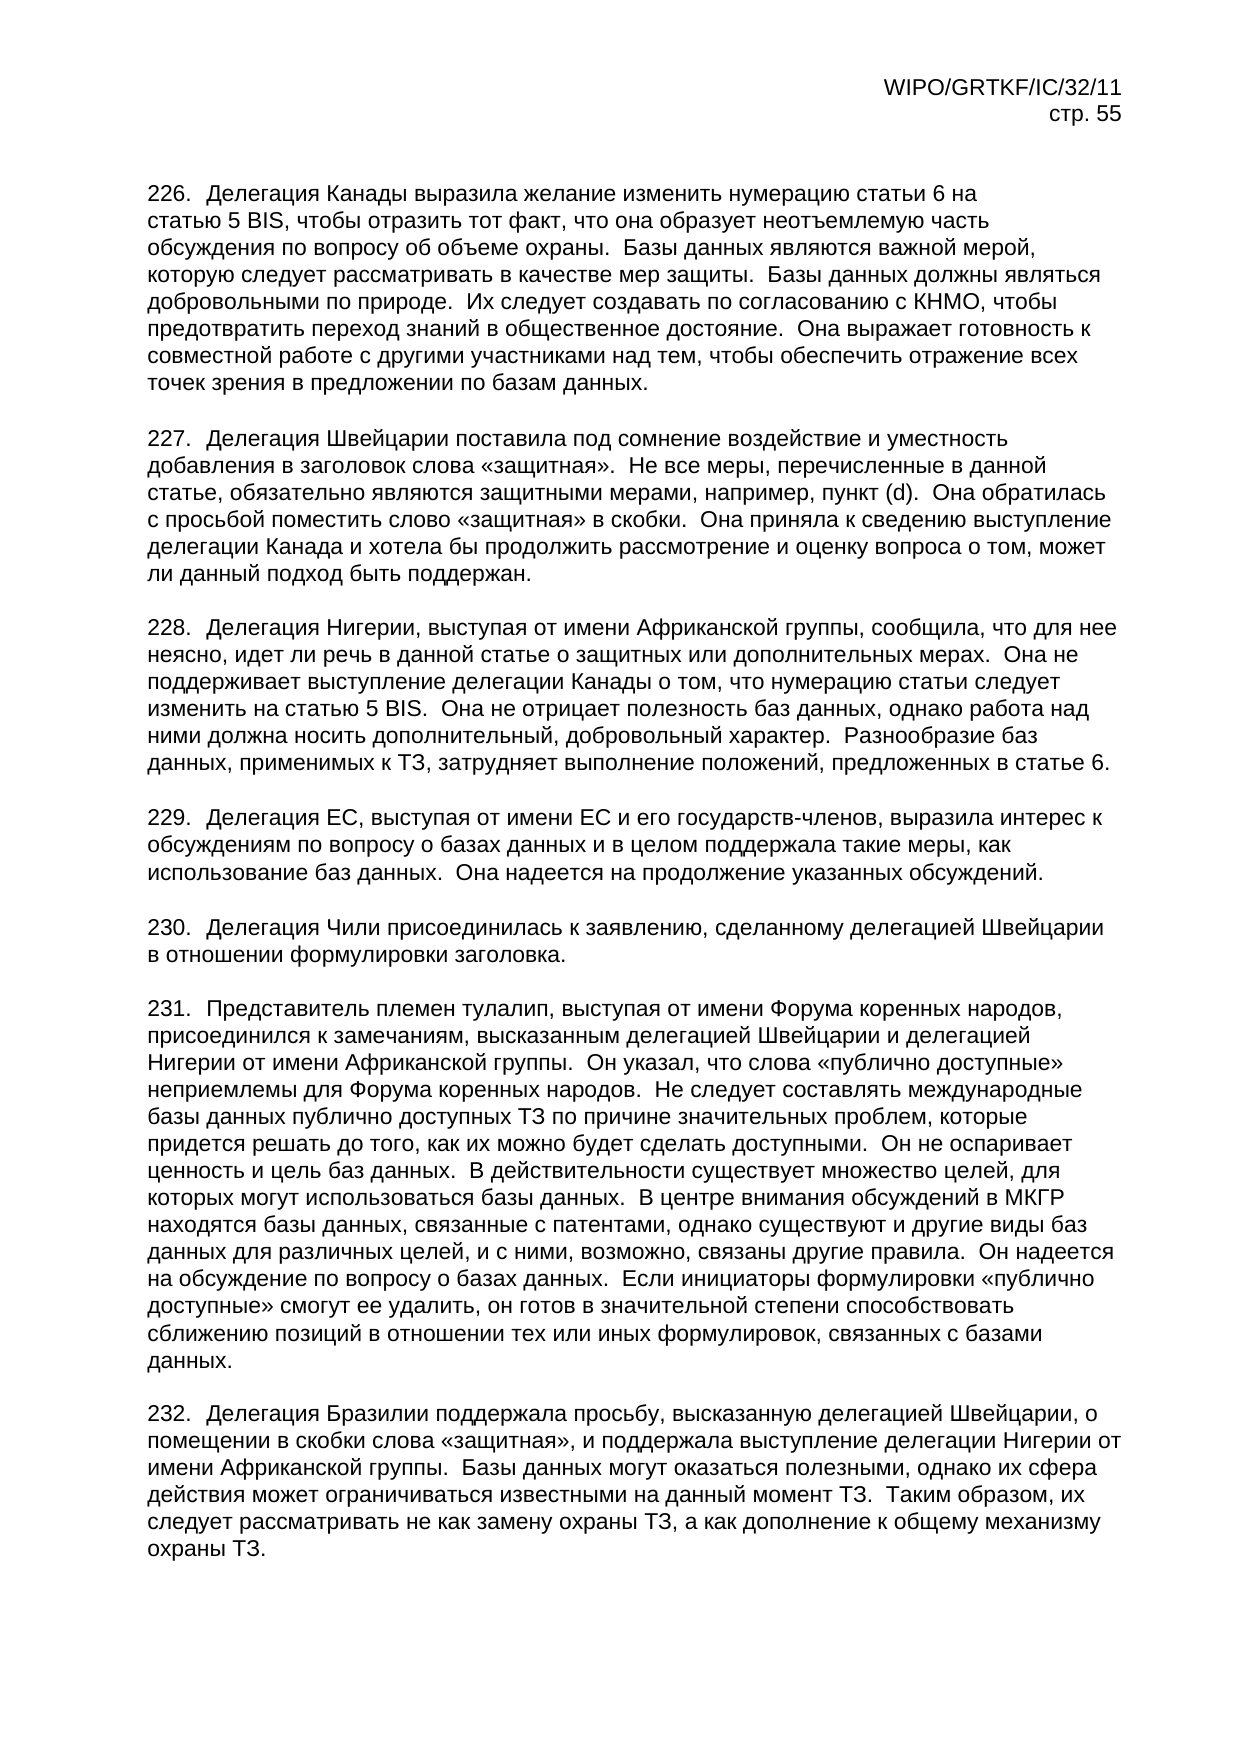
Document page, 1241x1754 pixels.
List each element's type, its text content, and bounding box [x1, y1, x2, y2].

list Делегация Бразилии поддержала просьбу, высказанную делегацией Швейцарии, о помещении в скобки слова «защитная», и поддержала выступление делегации Нигерии от имени Африканской группы. Базы данных могут оказаться полезными, однако их сфера действия может ограничиваться известными на данный момент ТЗ. Таким образом, их следует рассматривать не как замену охраны ТЗ, а как дополнение к общему механизму охраны ТЗ. [147, 1399, 1122, 1562]
list Делегация ЕС, выступая от имени ЕС и его государств-членов, выразила интерес к обсуждениям по вопросу о базах данных и в целом поддержала такие меры, как использование баз данных. Она надеется на продолжение указанных обсуждений. [147, 804, 1122, 885]
list Представитель племен тулалип, выступая от имени Форума коренных народов, присоединился к замечаниям, высказанным делегацией Швейцарии и делегацией Нигерии от имени Африканской группы. Он указал, что слова «публично доступные» неприемлемы для Форума коренных народов. Не следует составлять международные базы данных публично доступных ТЗ по причине значительных проблем, которые придется решать до того, как их можно будет сделать доступными. Он не оспаривает ценность и цель баз данных. В действительности существует множество целей, для которых могут использоваться базы данных. В центре внимания обсуждений в МКГР находятся базы данных, связанные с патентами, однако существуют и другие виды баз данных для различных целей, и с ними, возможно, связаны другие правила. Он надеется на обсуждение по вопросу о базах данных. Если инициаторы формулировки «публично доступные» смогут ее удалить, он готов в значительной степени способствовать сближению позиций в отношении тех или иных формулировок, связанных с базами данных. [147, 994, 1122, 1373]
list Делегация Канады выразила желание изменить нумерацию статьи 6 на статью 5 BIS, чтобы отразить тот факт, что она образует неотъемлемую часть обсуждения по вопросу об объеме охраны. Базы данных являются важной мерой, которую следует рассматривать в качестве мер защиты. Базы данных должны являться добровольными по природе. Их следует создавать по согласованию с КНМО, чтобы предотвратить переход знаний в общественное достояние. Она выражает готовность к совместной работе с другими участниками над тем, чтобы обеспечить отражение всех точек зрения в предложении по базам данных. [147, 179, 1122, 396]
list Делегация Швейцарии поставила под сомнение воздействие и уместность добавления в заголовок слова «защитная». Не все меры, перечисленные в данной статье, обязательно являются защитными мерами, например, пункт (d). Она обратилась с просьбой поместить слово «защитная» в скобки. Она приняла к сведению выступление делегации Канада и хотела бы продолжить рассмотрение и оценку вопроса о том, может ли данный подход быть поддержан. [147, 424, 1122, 586]
list Делегация Чили присоединилась к заявлению, сделанному делегацией Швейцарии в отношении формулировки заголовка. [147, 913, 1122, 967]
list Делегация Нигерии, выступая от имени Африканской группы, сообщила, что для нее неясно, идет ли речь в данной статье о защитных или дополнительных мерах. Она не поддерживает выступление делегации Канады о том, что нумерацию статьи следует изменить на статью 5 BIS. Она не отрицает полезность баз данных, однако работа над ними должна носить дополнительный, добровольный характер. Разнообразие баз данных, применимых к ТЗ, затрудняет выполнение положений, предложенных в статье 6. [147, 613, 1122, 775]
